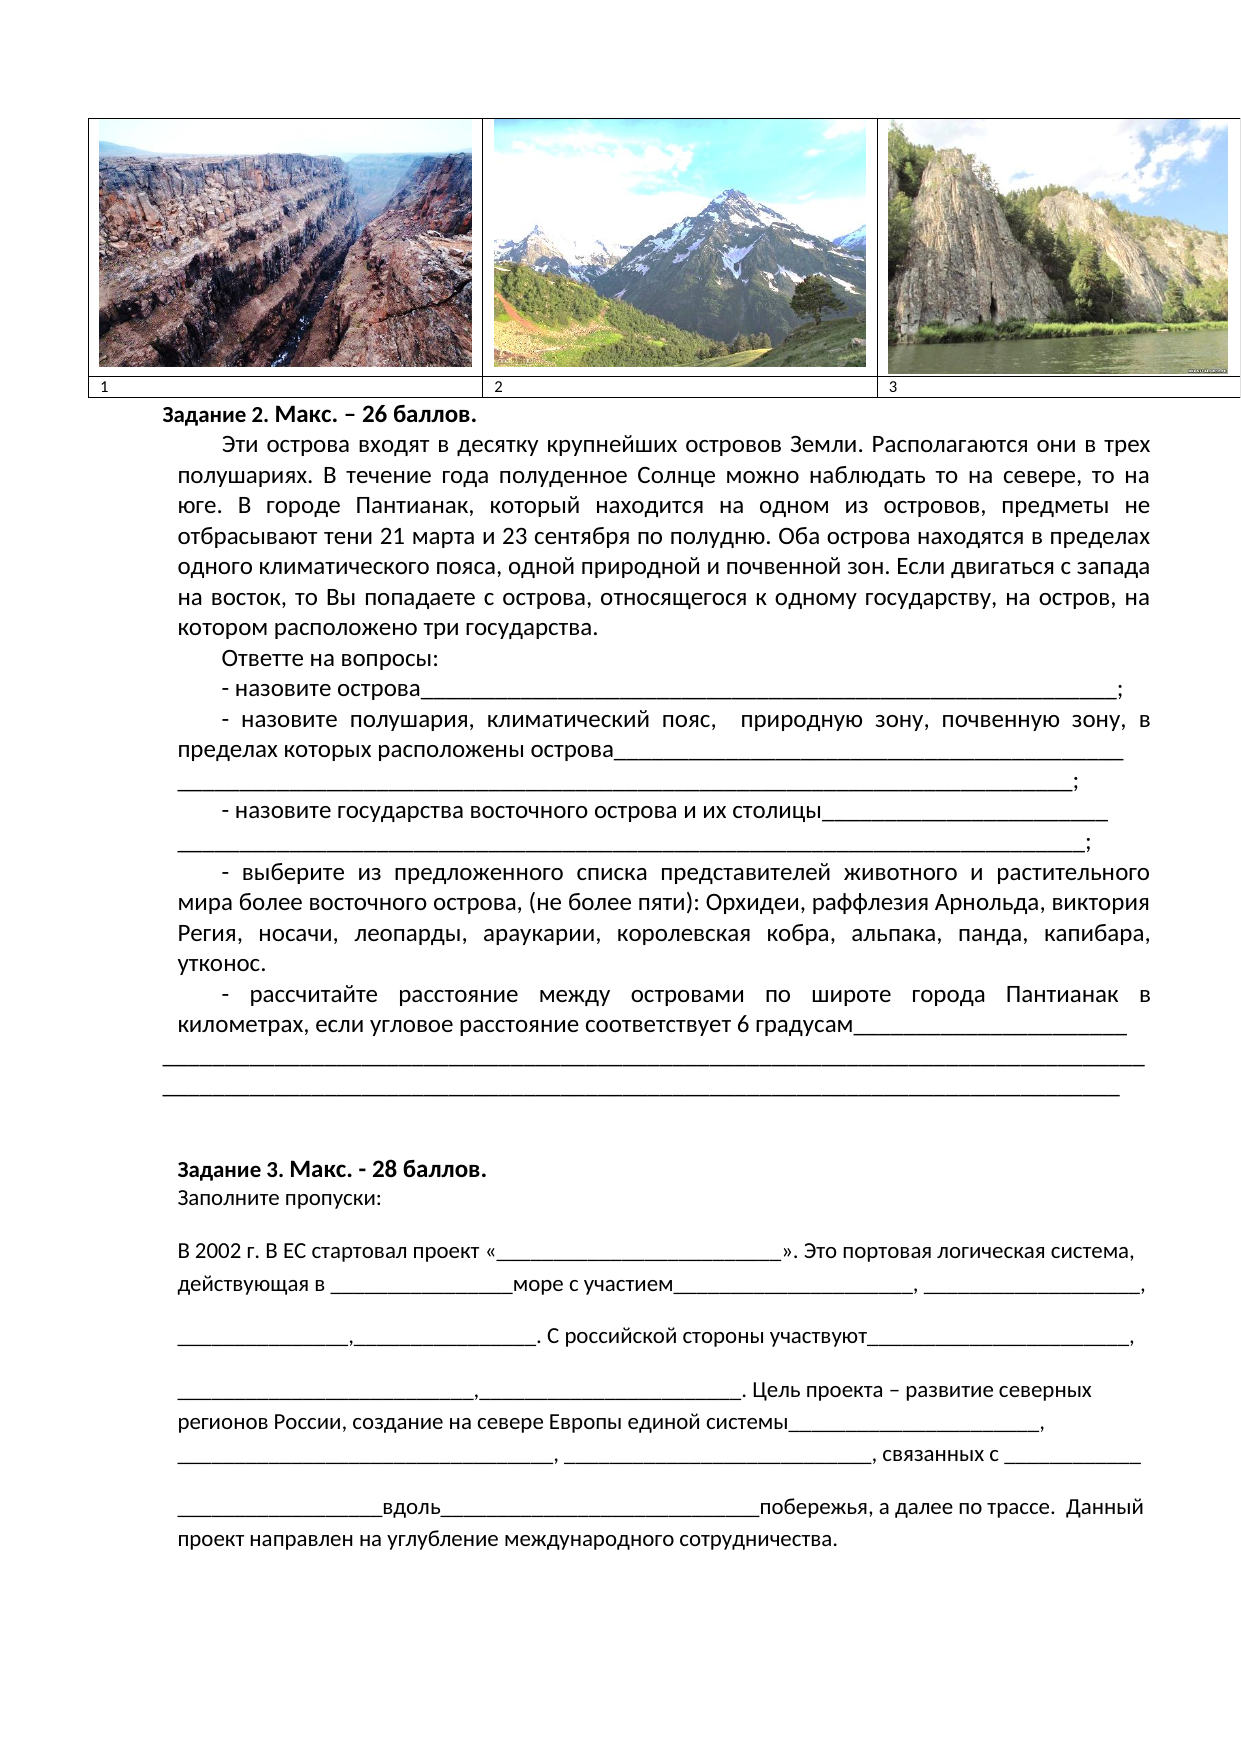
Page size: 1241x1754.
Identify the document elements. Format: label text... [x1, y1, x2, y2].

table_header [878, 119, 1240, 376]
text - назовите государства восточного острова и их столицы_______________________ [177, 795, 1152, 825]
picture [888, 119, 1228, 374]
table_cell 1 [89, 377, 482, 397]
text Ответте на вопросы: [177, 642, 1152, 673]
text Задание 3. Макс. - 28 баллов. [177, 1153, 1152, 1183]
text - назовите острова________________________________________________________; [177, 673, 1152, 703]
picture [494, 119, 866, 367]
table_cell 2 [483, 377, 877, 397]
text - выберите из предложенного списка представителей животного и растительного мира более восточного острова, (не более пяти): Орхидеи, раффлезия Арнольда, виктория Регия, носачи, леопарды, араукарии, королевская кобра, альпака, панда, капибара, утконос. [177, 856, 1152, 978]
text __________________вдоль____________________________побережья, а далее по трассе. Данный проект направлен на углубление международного сотрудничества. [177, 1492, 1152, 1552]
picture [99, 119, 472, 367]
text Задание 2. Макс. – 26 баллов. [162, 398, 1152, 428]
table_header [483, 119, 877, 376]
text _______________,________________. С российской стороны участвуют_______________________, [177, 1322, 1152, 1350]
text Заполните пропуски: [177, 1183, 1152, 1211]
text __________________________,_______________________. Цель проекта – развитие северных регионов России, создание на севере Европы единой системы______________________, _________________________________, ___________________________, связанных с ____________ [177, 1375, 1152, 1467]
table_header [89, 119, 482, 376]
text Эти острова входят в десятку крупнейших островов Земли. Располагаются они в трех полушариях. В течение года полуденное Солнце можно наблюдать то на севере, то на юге. В городе Пантианак, который находится на одном из островов, предметы не отбрасывают тени 21 марта и 23 сентября по полудню. Оба острова находятся в пределах одного климатического пояса, одной природной и почвенной зон. Если двигаться с запада на восток, то Вы попадаете с острова, относящегося к одному государству, на остров, на котором расположено три государства. [177, 428, 1152, 642]
text ____________________________________________________________________________________________________________________________________________________________ [162, 1039, 1152, 1100]
text - рассчитайте расстояние между островами по широте города Пантианак в километрах, если угловое расстояние соответствует 6 градусам______________________ [177, 978, 1152, 1039]
text _________________________________________________________________________; [177, 825, 1152, 856]
text В 2002 г. В ЕС стартовал проект «_________________________». Это портовая логическая система, действующая в ________________море с участием_____________________, ___________________, [177, 1236, 1152, 1297]
text - назовите полушария, климатический пояс, природную зону, почвенную зону, в пределах которых расположены острова_________________________________________ [177, 703, 1152, 764]
table_cell 3 [878, 377, 1240, 397]
text ________________________________________________________________________; [177, 764, 1152, 795]
